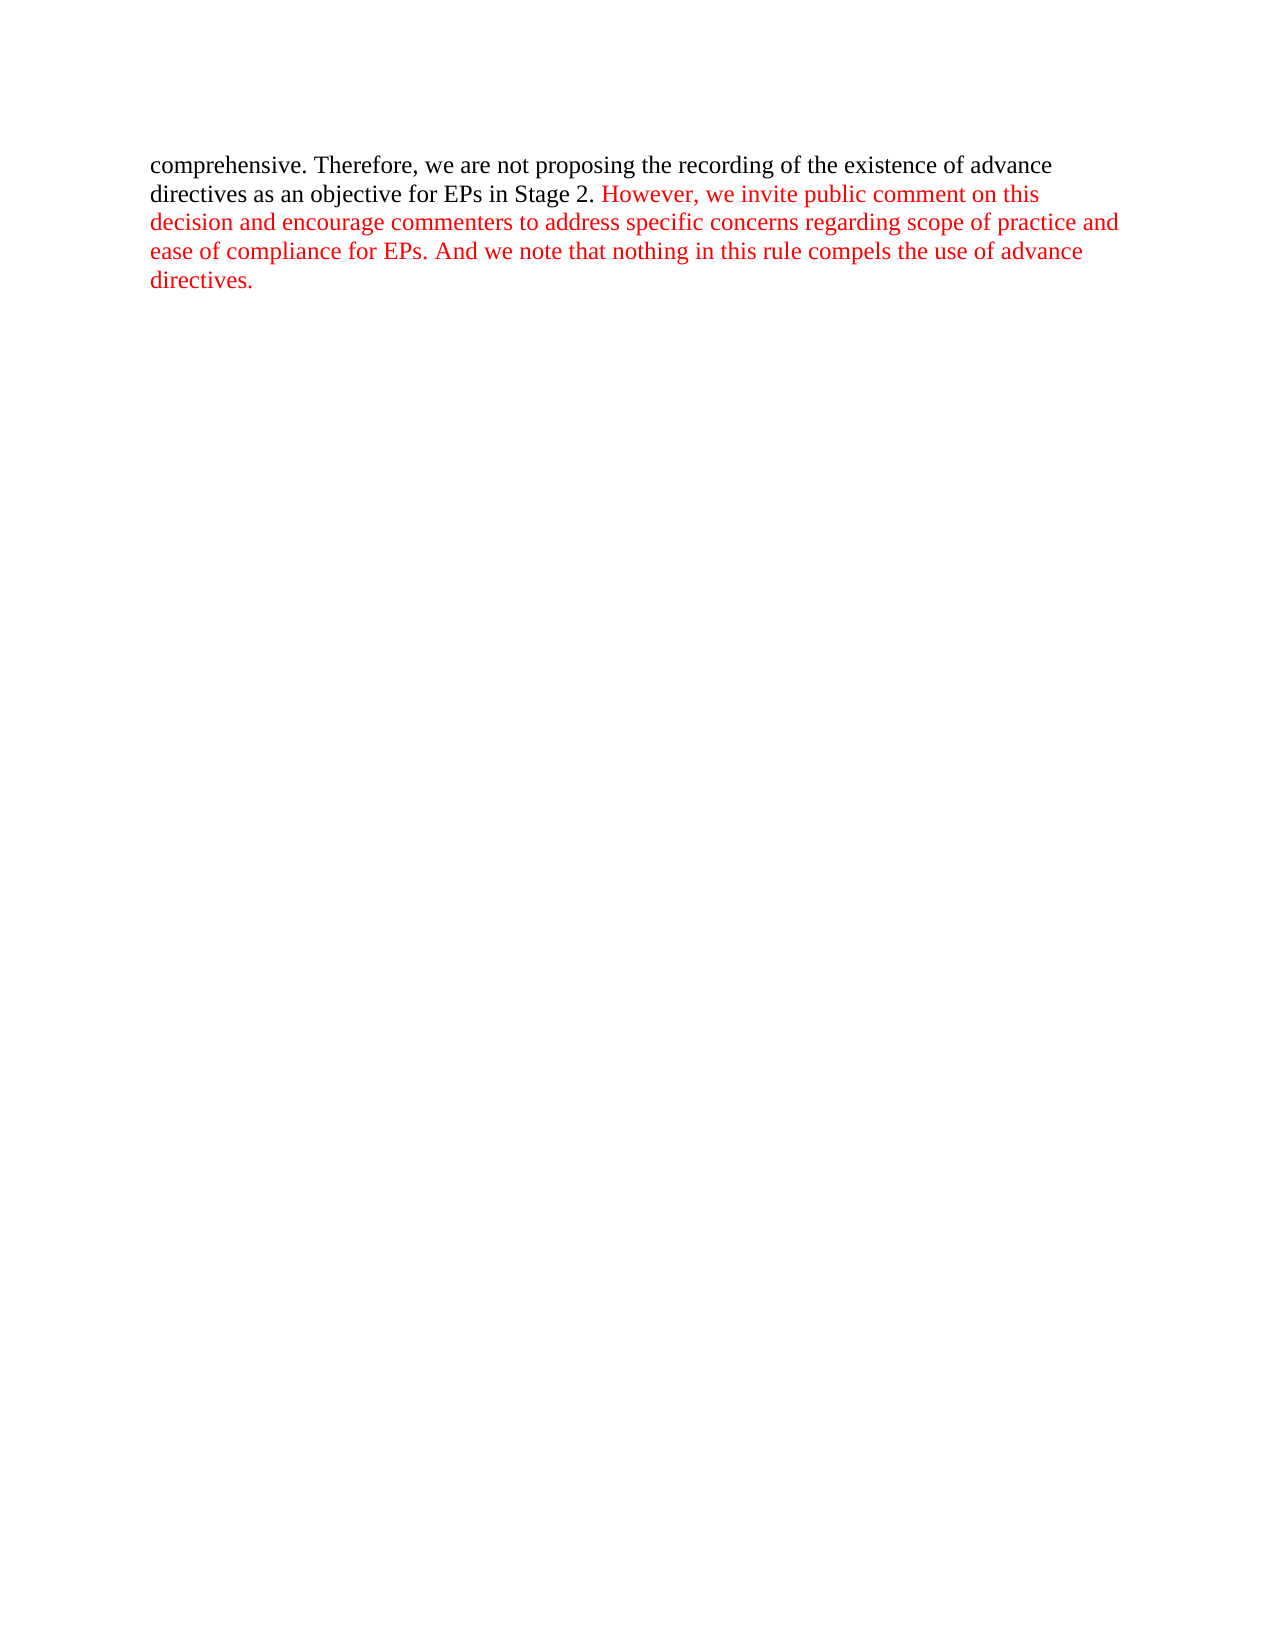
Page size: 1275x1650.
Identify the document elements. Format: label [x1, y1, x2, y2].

text [150, 150, 1125, 294]
